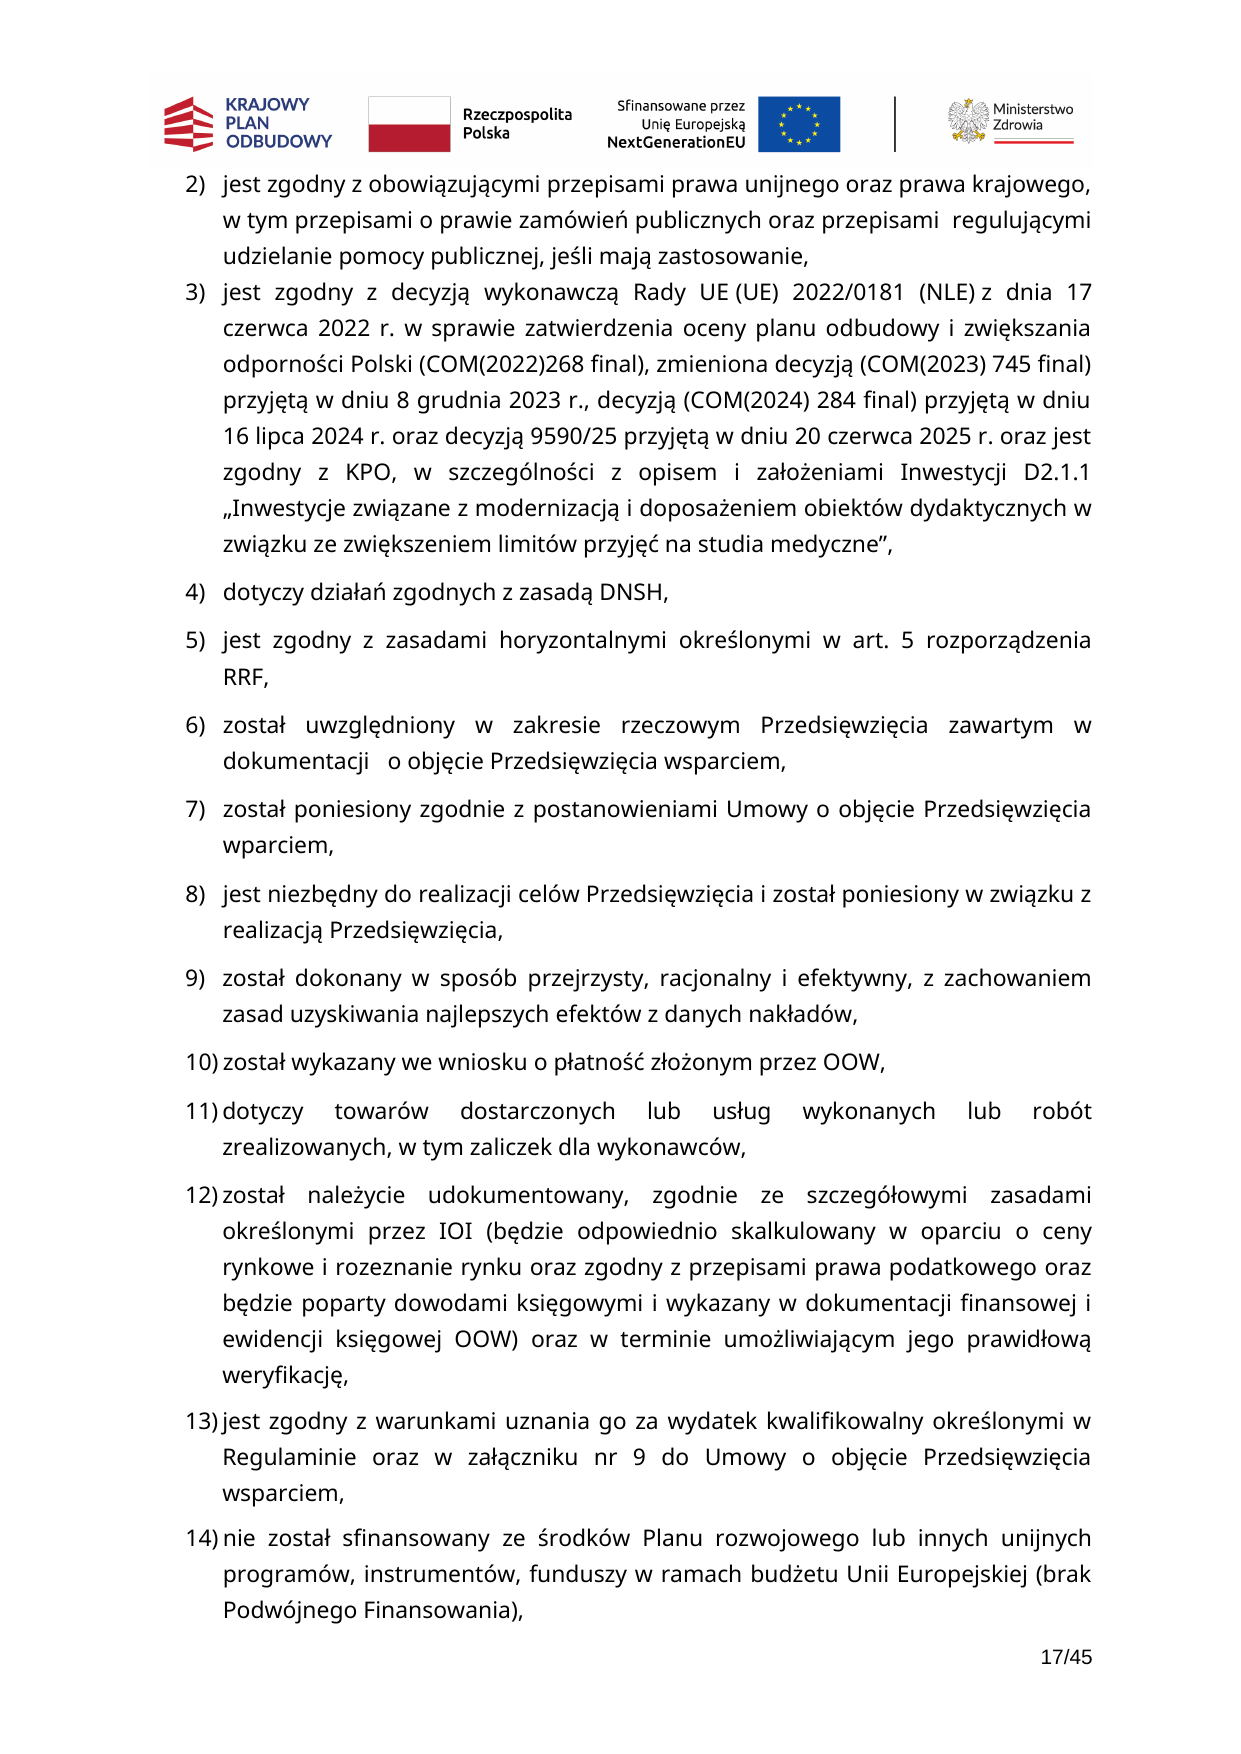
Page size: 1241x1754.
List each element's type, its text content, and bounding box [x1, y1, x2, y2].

list został uwzględniony w zakresie rzeczowym Przedsięwzięcia zawartym w dokumentacji o objęcie Przedsięwzięcia wsparciem, [185, 709, 1092, 776]
list jest zgodny z obowiązującymi przepisami prawa unijnego oraz prawa krajowego, w tym przepisami o prawie zamówień publicznych oraz przepisami regulującymi udzielanie pomocy publicznej, jeśli mają zastosowanie, [185, 169, 1092, 271]
list został dokonany w sposób przejrzysty, racjonalny i efektywny, z zachowaniem zasad uzyskiwania najlepszych efektów z danych nakładów, [185, 962, 1092, 1029]
list jest zgodny z warunkami uznania go za wydatek kwalifikowalny określonymi w Regulaminie oraz w załączniku nr 9 do Umowy o objęcie Przedsięwzięcia wsparciem, [185, 1404, 1092, 1508]
list jest zgodny z decyzją wykonawczą Rady UE (UE) 2022/0181 (NLE) z dnia 17 czerwca 2022 r. w sprawie zatwierdzenia oceny planu odbudowy i zwiększania odporności Polski (COM(2022)268 final), zmieniona decyzją (COM(2023) 745 final) przyjętą w dniu 8 grudnia 2023 r., decyzją (COM(2024) 284 final) przyjętą w dniu 16 lipca 2024 r. oraz decyzją 9590/25 przyjętą w dniu 20 czerwca 2025 r. oraz jest zgodny z KPO, w szczególności z opisem i założeniami Inwestycji D2.1.1 „Inwestycje związane z modernizacją i doposażeniem obiektów dydaktycznych w związku ze zwiększeniem limitów przyjęć na studia medyczne”, [185, 276, 1092, 559]
list dotyczy działań zgodnych z zasadą DNSH, [185, 576, 1092, 607]
list został poniesiony zgodnie z postanowieniami Umowy o objęcie Przedsięwzięcia wparciem, [185, 793, 1092, 860]
list został wykazany we wniosku o płatność złożonym przez OOW, [185, 1046, 1092, 1078]
list jest niezbędny do realizacji celów Przedsięwzięcia i został poniesiony w związku z realizacją Przedsięwzięcia, [185, 878, 1092, 945]
list jest zgodny z zasadami horyzontalnymi określonymi w art. 5 rozporządzenia RRF, [185, 624, 1092, 692]
picture [147, 73, 1093, 169]
list dotyczy towarów dostarczonych lub usług wykonanych lub robót zrealizowanych, w tym zaliczek dla wykonawców, [185, 1095, 1092, 1162]
list nie został sfinansowany ze środków Planu rozwojowego lub innych unijnych programów, instrumentów, funduszy w ramach budżetu Unii Europejskiej (brak Podwójnego Finansowania), [185, 1522, 1092, 1625]
list został należycie udokumentowany, zgodnie ze szczegółowymi zasadami określonymi przez IOI (będzie odpowiednio skalkulowany w oparciu o ceny rynkowe i rozeznanie rynku oraz zgodny z przepisami prawa podatkowego oraz będzie poparty dowodami księgowymi i wykazany w dokumentacji finansowej i ewidencji księgowej OOW) oraz w terminie umożliwiającym jego prawidłową weryfikację, [185, 1179, 1092, 1390]
